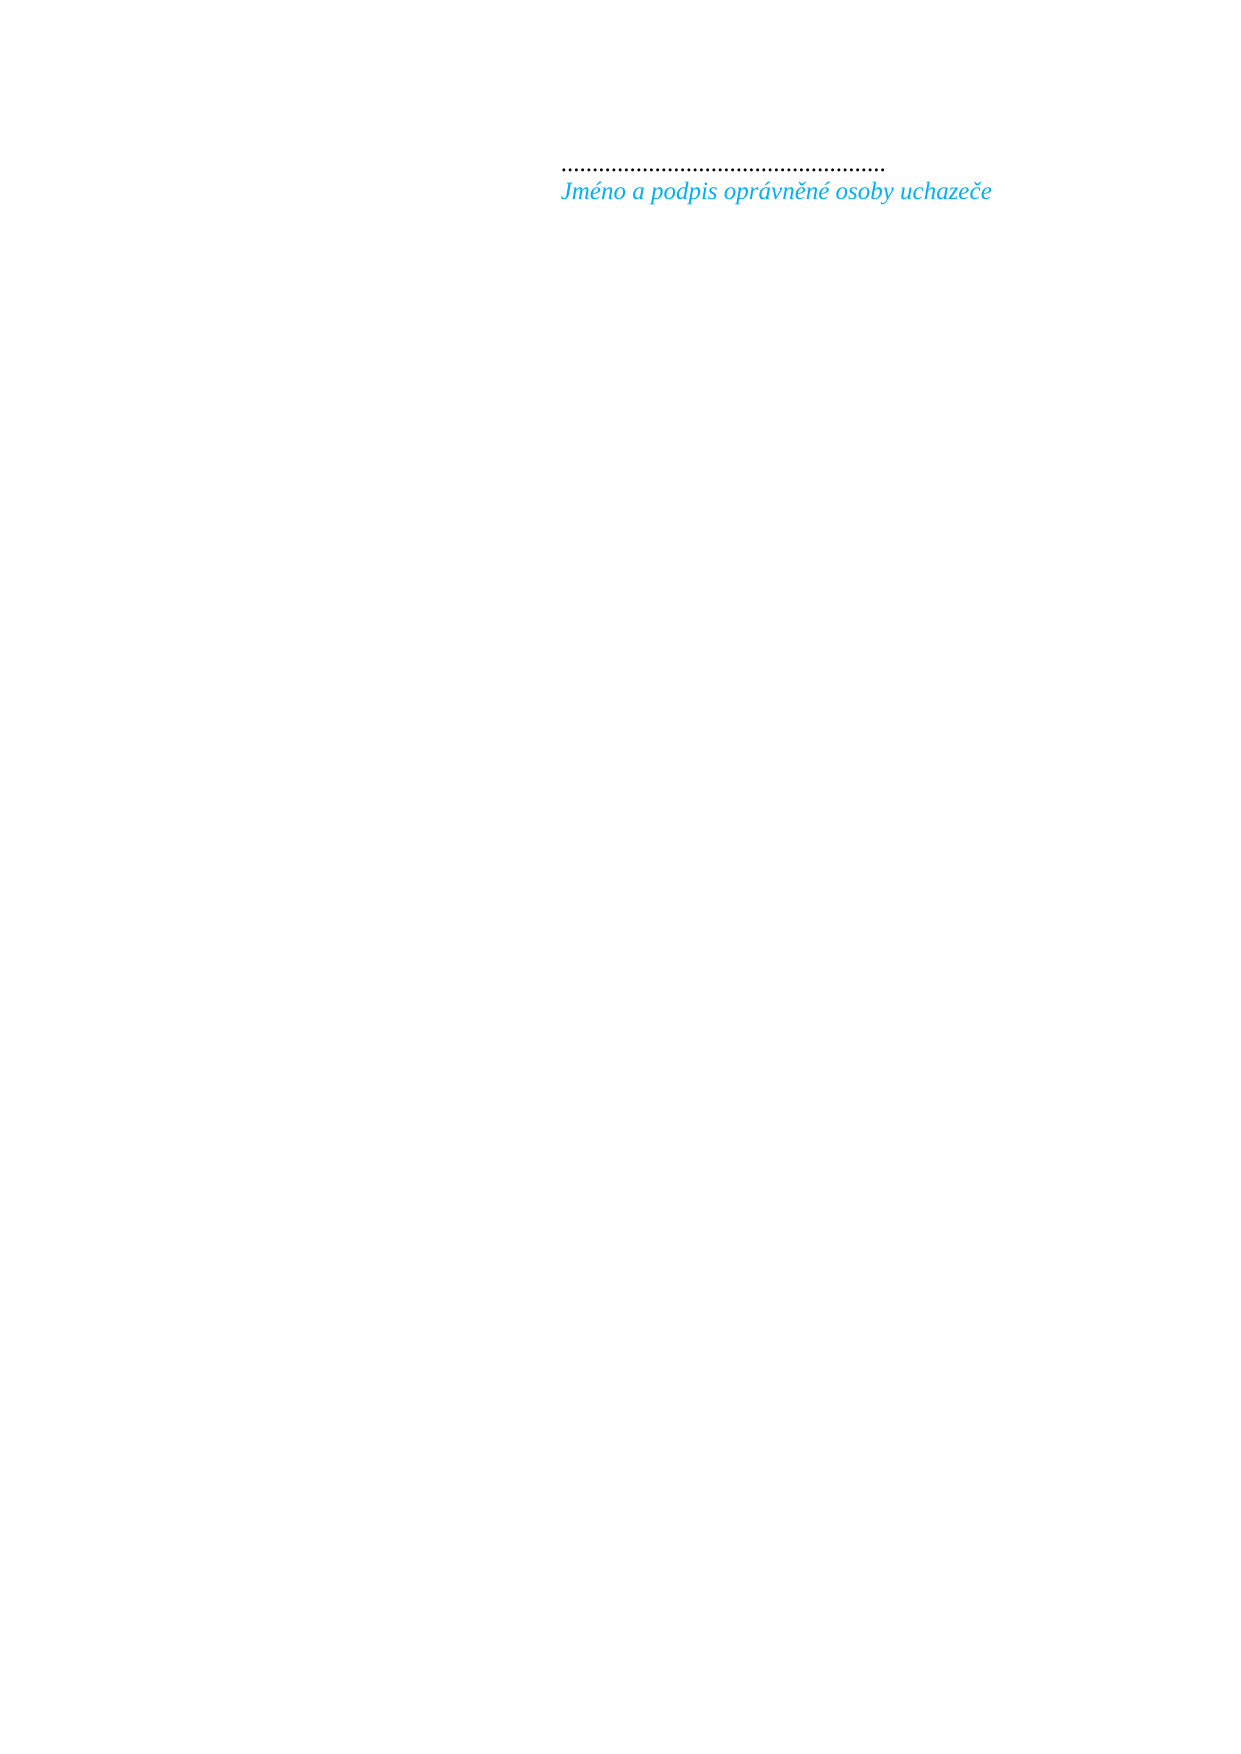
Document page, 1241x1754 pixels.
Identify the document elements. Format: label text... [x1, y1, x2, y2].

text .................................................... [517, 148, 1115, 176]
text Jméno a podpis oprávněné osoby uchazeče [487, 176, 1115, 205]
